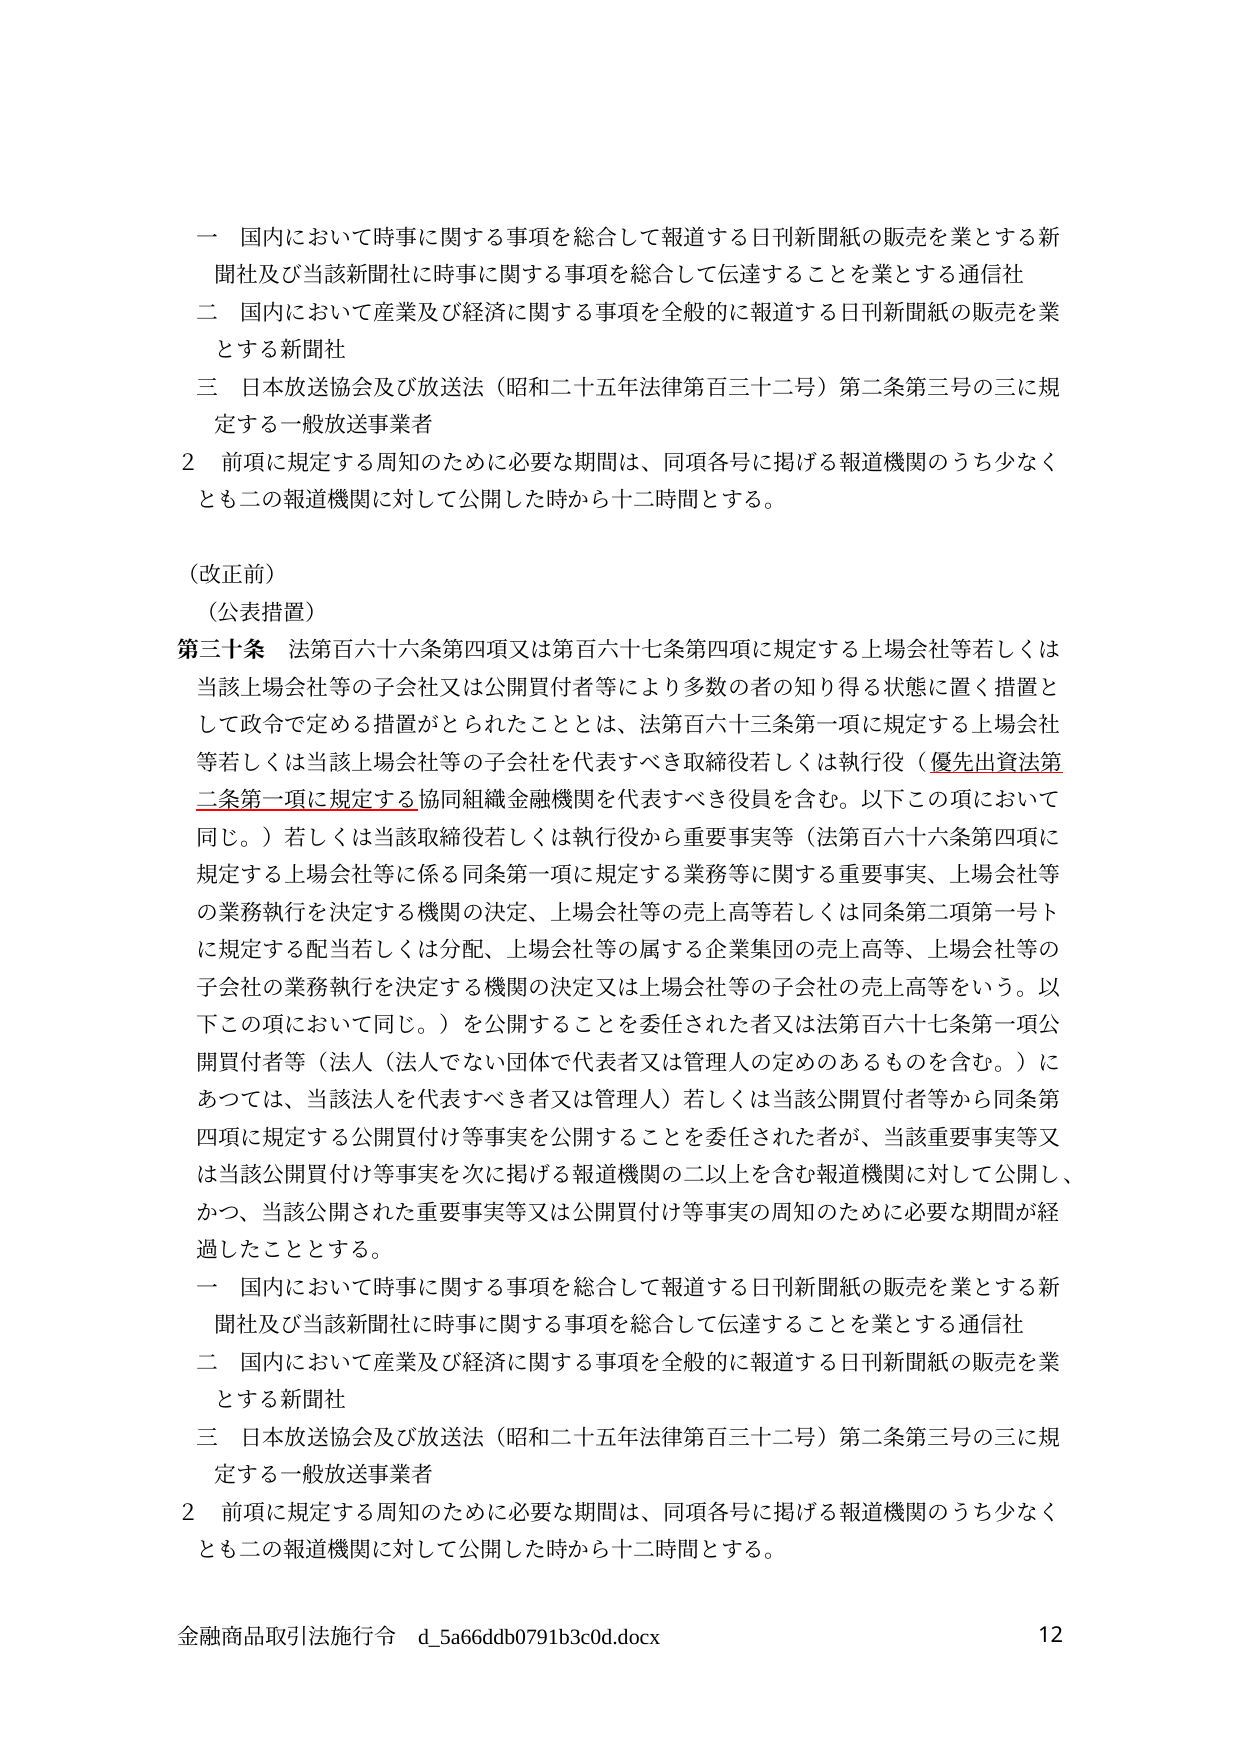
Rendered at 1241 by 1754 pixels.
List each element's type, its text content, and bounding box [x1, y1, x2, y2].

text （公表措置） [196, 592, 1063, 629]
text （改正前） [177, 554, 1063, 592]
text 二 国内において産業及び経済に関する事項を全般的に報道する日刊新聞紙の販売を業とする新聞社 [196, 1342, 1063, 1417]
text 三 日本放送協会及び放送法（昭和二十五年法律第百三十二号）第二条第三号の三に規定する一般放送事業者 [196, 1417, 1063, 1492]
text ２ 前項に規定する周知のために必要な期間は、同項各号に掲げる報道機関のうち少なくとも二の報道機関に対して公開した時から十二時間とする。 [177, 1492, 1063, 1567]
text 三 日本放送協会及び放送法（昭和二十五年法律第百三十二号）第二条第三号の三に規定する一般放送事業者 [196, 367, 1063, 442]
text ２ 前項に規定する周知のために必要な期間は、同項各号に掲げる報道機関のうち少なくとも二の報道機関に対して公開した時から十二時間とする。 [177, 442, 1063, 517]
text 二 国内において産業及び経済に関する事項を全般的に報道する日刊新聞紙の販売を業とする新聞社 [196, 292, 1063, 367]
text 一 国内において時事に関する事項を総合して報道する日刊新聞紙の販売を業とする新聞社及び当該新聞社に時事に関する事項を総合して伝達することを業とする通信社 [196, 217, 1063, 292]
text 一 国内において時事に関する事項を総合して報道する日刊新聞紙の販売を業とする新聞社及び当該新聞社に時事に関する事項を総合して伝達することを業とする通信社 [196, 1267, 1063, 1342]
